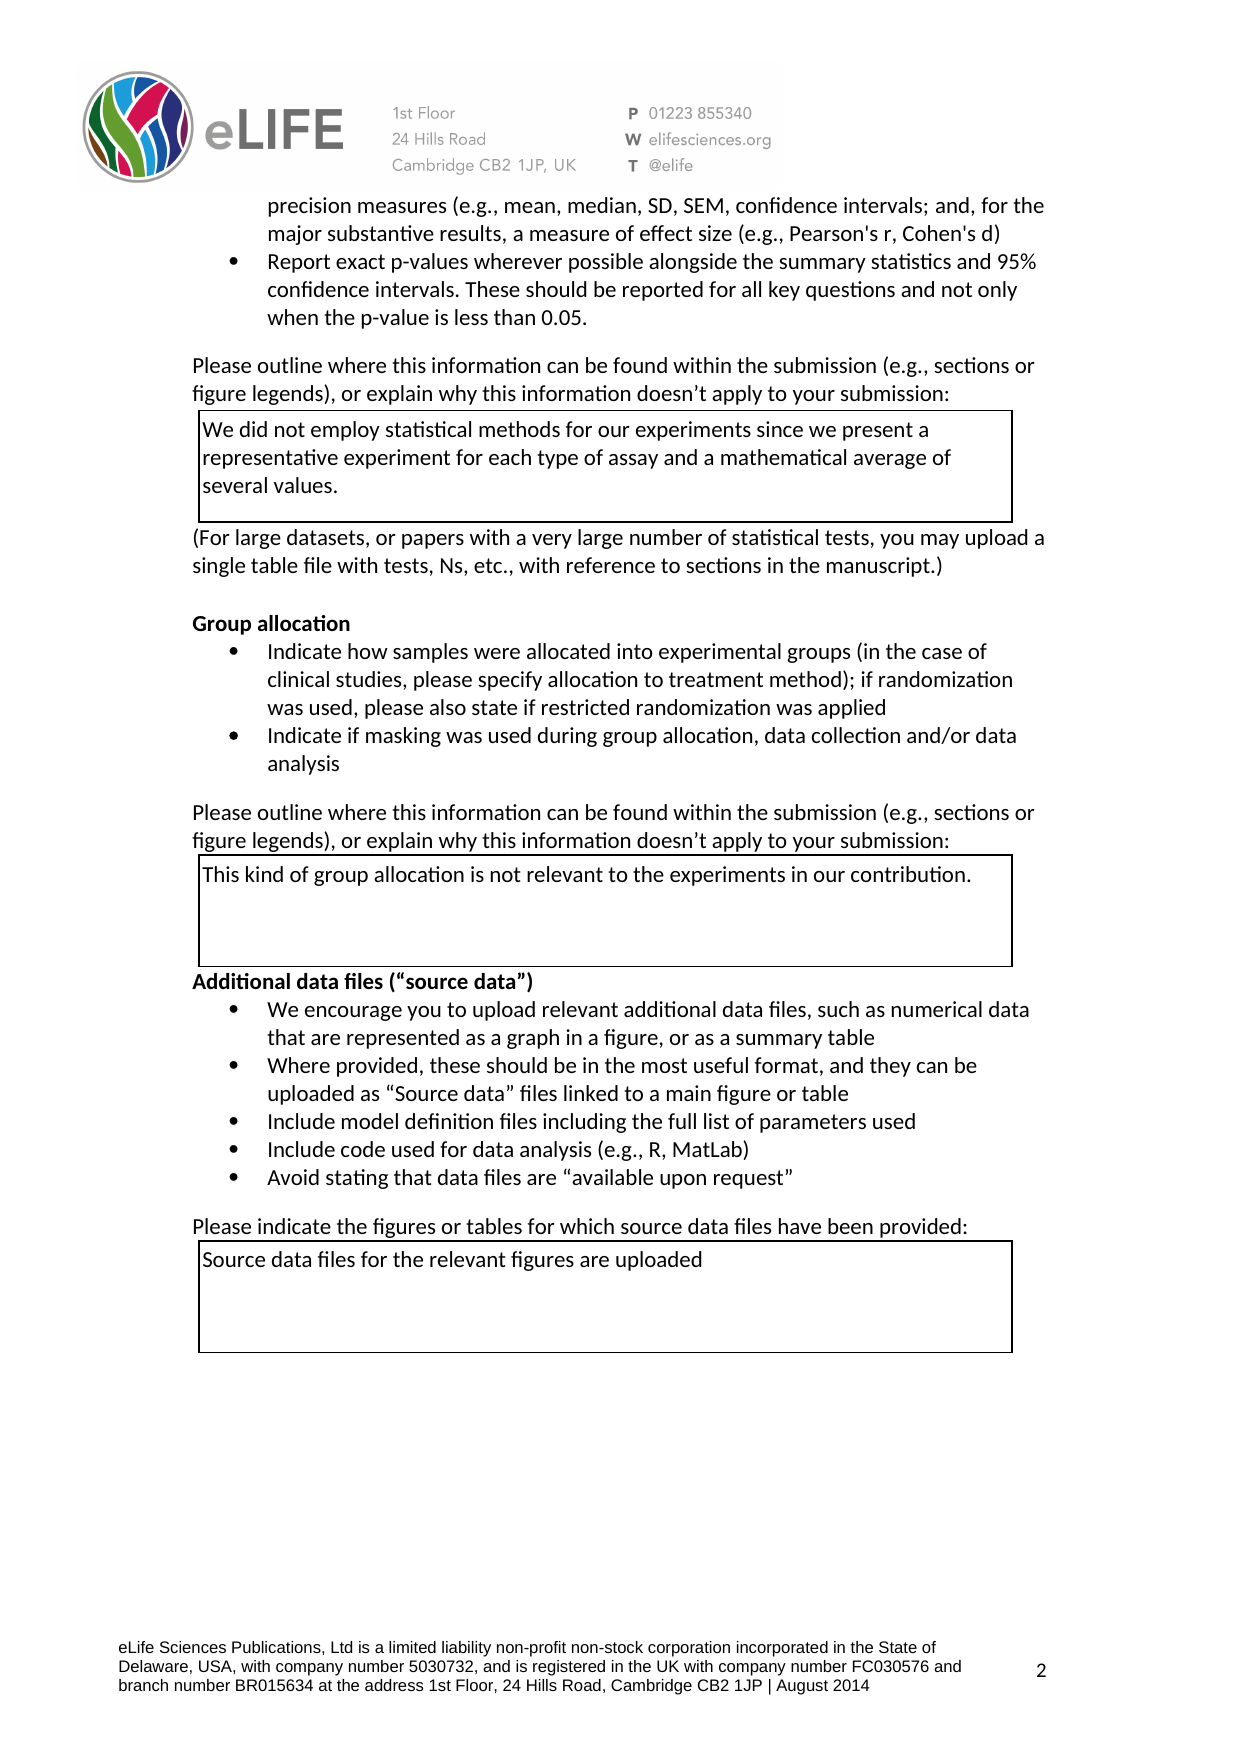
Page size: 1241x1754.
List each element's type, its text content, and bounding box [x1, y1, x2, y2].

text (For large datasets, or papers with a very large number of statistical tests, you may upload a single table file with tests, Ns, etc., with reference to sections in the manuscript.) [192, 435, 1053, 579]
text This kind of group allocation is not relevant to the experiments in our contribution. [200, 858, 1011, 890]
text Source data files for the relevant figures are uploaded [200, 1243, 1011, 1276]
list Where provided, these should be in the most useful format, and they can be uploaded as “Source data” files linked to a main figure or table [229, 1051, 1053, 1107]
text Please indicate the figures or tables for which source data files have been provided: [192, 1212, 1053, 1240]
picture [73, 59, 784, 191]
list Include code used for data analysis (e.g., R, MatLab) [229, 1135, 1053, 1163]
list Include model definition files including the full list of parameters used [229, 1107, 1053, 1135]
text We did not employ statistical methods for our experiments since we present a representative experiment for each type of assay and a mathematical average of several values. [200, 413, 1011, 501]
list We encourage you to upload relevant additional data files, such as numerical data that are represented as a graph in a figure, or as a summary table [229, 995, 1053, 1051]
list Report exact p-values wherever possible alongside the summary statistics and 95% confidence intervals. These should be reported for all key questions and not only when the p-value is less than 0.05. [229, 247, 1053, 331]
list Avoid stating that data files are “available upon request” [229, 1163, 1053, 1191]
list Indicate how samples were allocated into experimental groups (in the case of clinical studies, please specify allocation to treatment method); if randomization was used, please also state if restricted randomization was applied [229, 637, 1053, 721]
text Additional data files (“source data”) [192, 884, 1053, 995]
text Group allocation [192, 609, 1053, 637]
list Indicate if masking was used during group allocation, data collection and/or data analysis [229, 721, 1053, 777]
